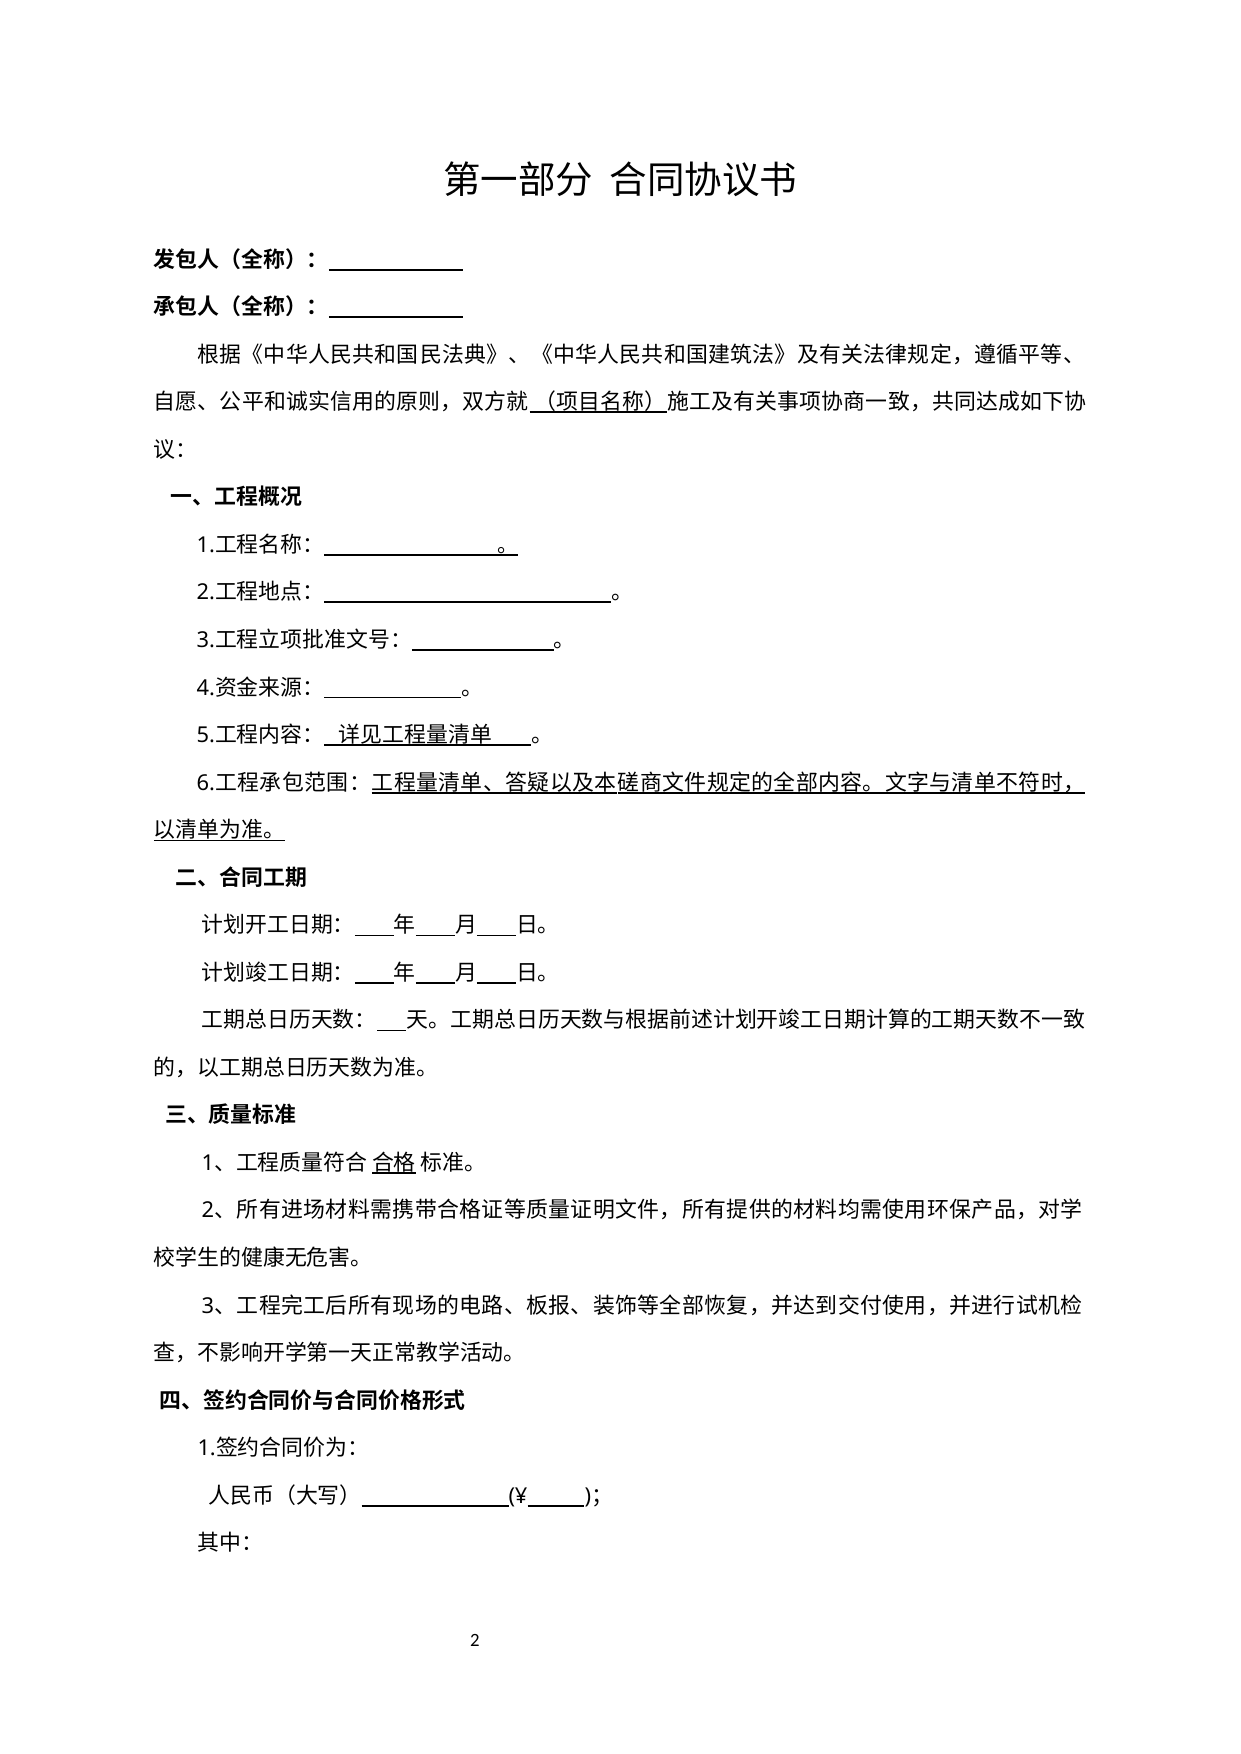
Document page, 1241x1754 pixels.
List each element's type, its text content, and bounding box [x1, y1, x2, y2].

text 四、签约合同价与合同价格形式 [153, 1383, 1087, 1414]
text 计划竣工日期： 年 月 日。 [153, 955, 1087, 987]
text 2.工程地点： 。 [153, 574, 1087, 606]
text 1.工程名称： 。 [153, 527, 1087, 558]
text 人民币（大写） (¥ )； [153, 1478, 1087, 1509]
text 3、工程完工后所有现场的电路、板报、装饰等全部恢复，并达到交付使用，并进行试机检查，不影响开学第一天正常教学活动。 [153, 1288, 1087, 1367]
text 其中： [153, 1525, 1087, 1557]
text 1.签约合同价为： [153, 1430, 1087, 1462]
text 3.工程立项批准文号： 。 [153, 622, 1087, 654]
text 2、所有进场材料需携带合格证等质量证明文件，所有提供的材料均需使用环保产品，对学校学生的健康无危害。 [153, 1192, 1087, 1272]
text 一、工程概况 [153, 479, 1087, 511]
text 第一部分 合同协议书 [153, 150, 1087, 204]
text 6.工程承包范围：工程量清单、答疑以及本磋商文件规定的全部内容。文字与清单不符时，以清单为准。 [153, 765, 1087, 844]
text 发包人（全称）： [153, 242, 1087, 273]
text 1、工程质量符合 合格 标准。 [153, 1145, 1087, 1177]
text 二、合同工期 [153, 860, 1087, 892]
text 计划开工日期： 年 月 日。 [153, 907, 1087, 939]
text 4.资金来源： 。 [153, 669, 1087, 701]
text 三、质量标准 [153, 1097, 1087, 1129]
text 工期总日历天数： 天。工期总日历天数与根据前述计划开竣工日期计算的工期天数不一致的，以工期总日历天数为准。 [153, 1002, 1087, 1082]
text 承包人（全称）： [153, 289, 1087, 321]
text 5.工程内容： 详见工程量清单 。 [153, 717, 1087, 749]
text 根据《中华人民共和国民法典》、《中华人民共和国建筑法》及有关法律规定，遵循平等、自愿、公平和诚实信用的原则，双方就 （项目名称）施工及有关事项协商一致，共同达成如下协议： [153, 337, 1087, 463]
